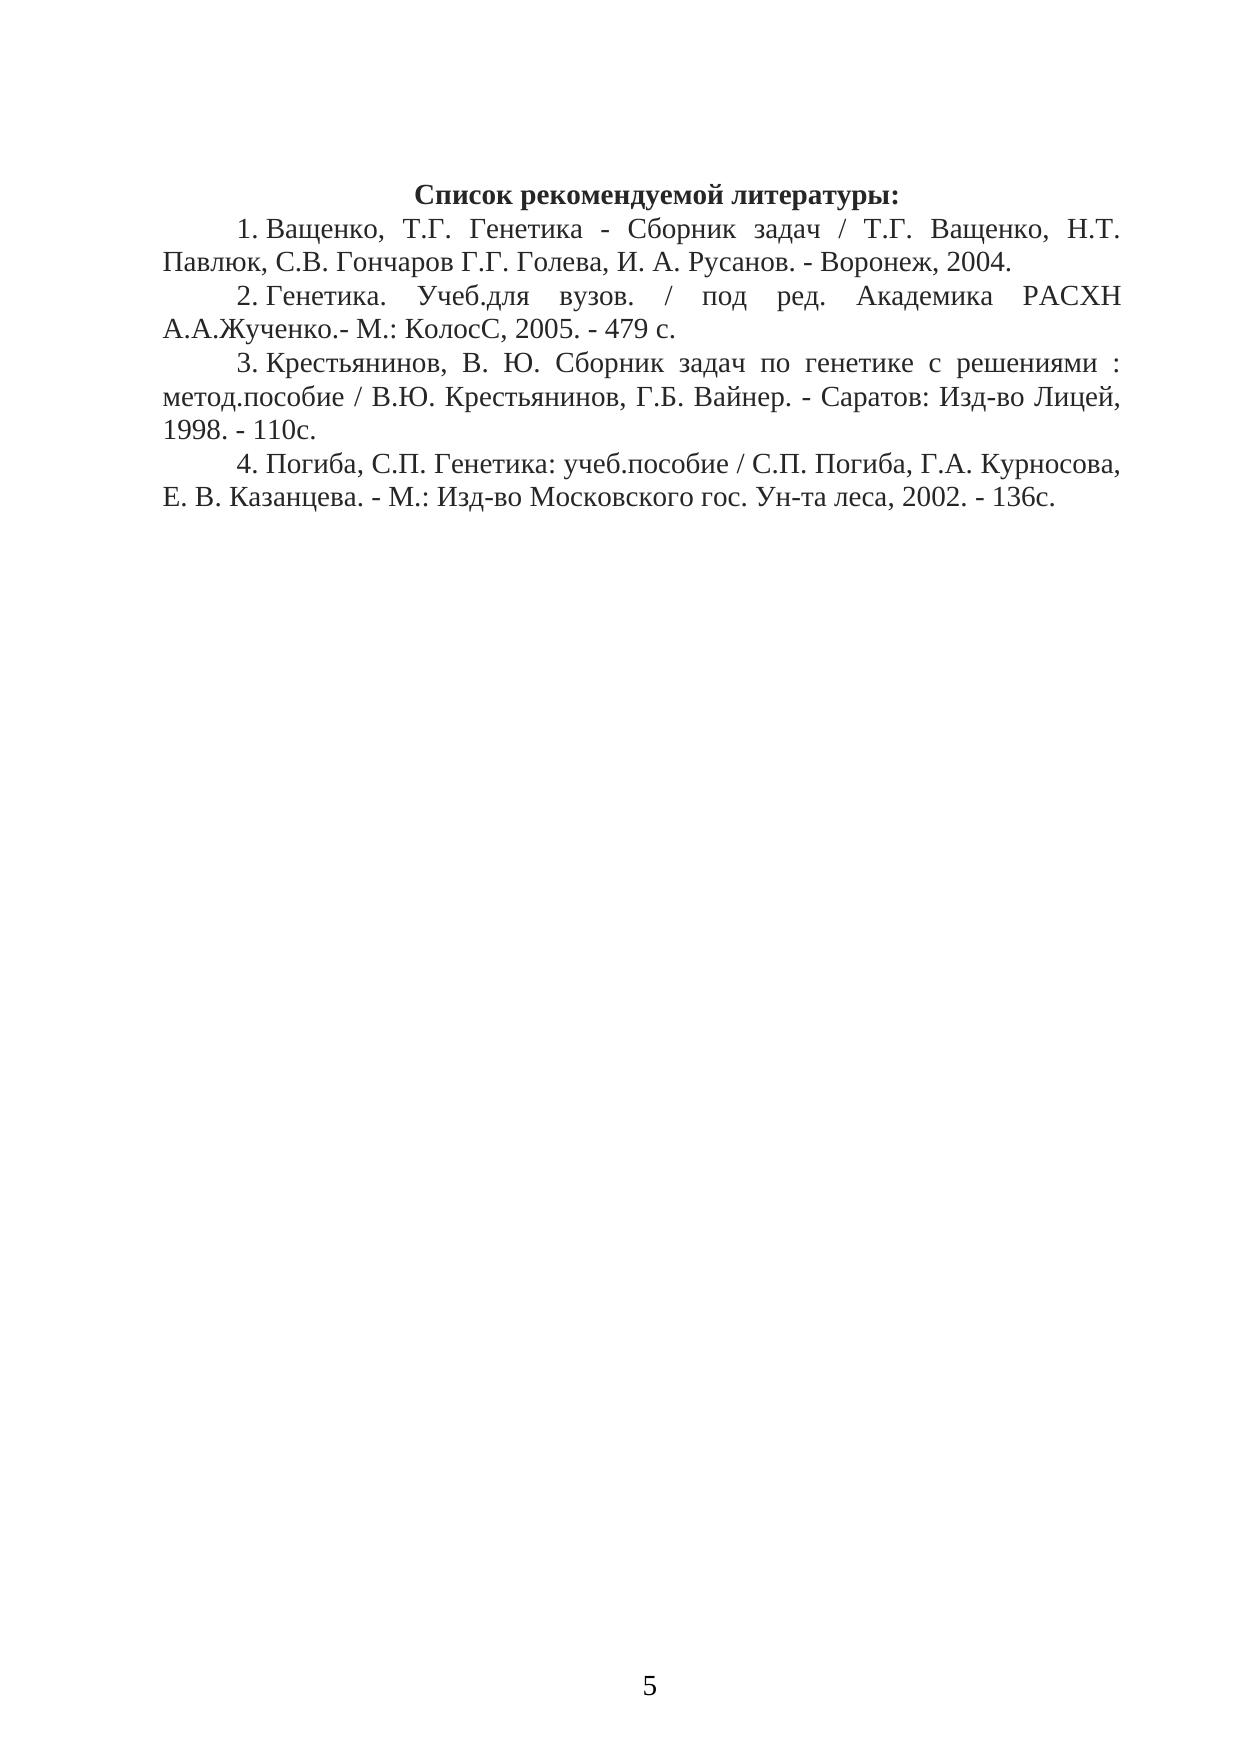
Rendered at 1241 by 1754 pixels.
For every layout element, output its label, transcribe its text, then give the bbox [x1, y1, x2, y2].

list Крестьянинов, В. Ю. Сборник задач по генетике с решениями : метод.пособие / В.Ю. Крестьянинов, Г.Б. Вайнер. - Саратов: Изд-во Лицей, 1998. - 110с. [162, 345, 1122, 446]
list Генетика. Учеб.для вузов. / под ред. Академика РАСХН А.А.Жученко.- М.: КолосС, 2005. - 479 с. [162, 278, 1122, 345]
text Список рекомендуемой литературы: [118, 177, 1122, 211]
list Ващенко, Т.Г. Генетика - Сборник задач / Т.Г. Ващенко, Н.Т. Павлюк, С.В. Гончаров Г.Г. Голева, И. А. Русанов. - Воронеж, 2004. [162, 211, 1122, 278]
list Погиба, С.П. Генетика: учеб.пособие / С.П. Погиба, Г.А. Курносова, Е. В. Казанцева. - М.: Изд-во Московского гос. Ун-та леса, 2002. - 136с. [162, 446, 1122, 513]
